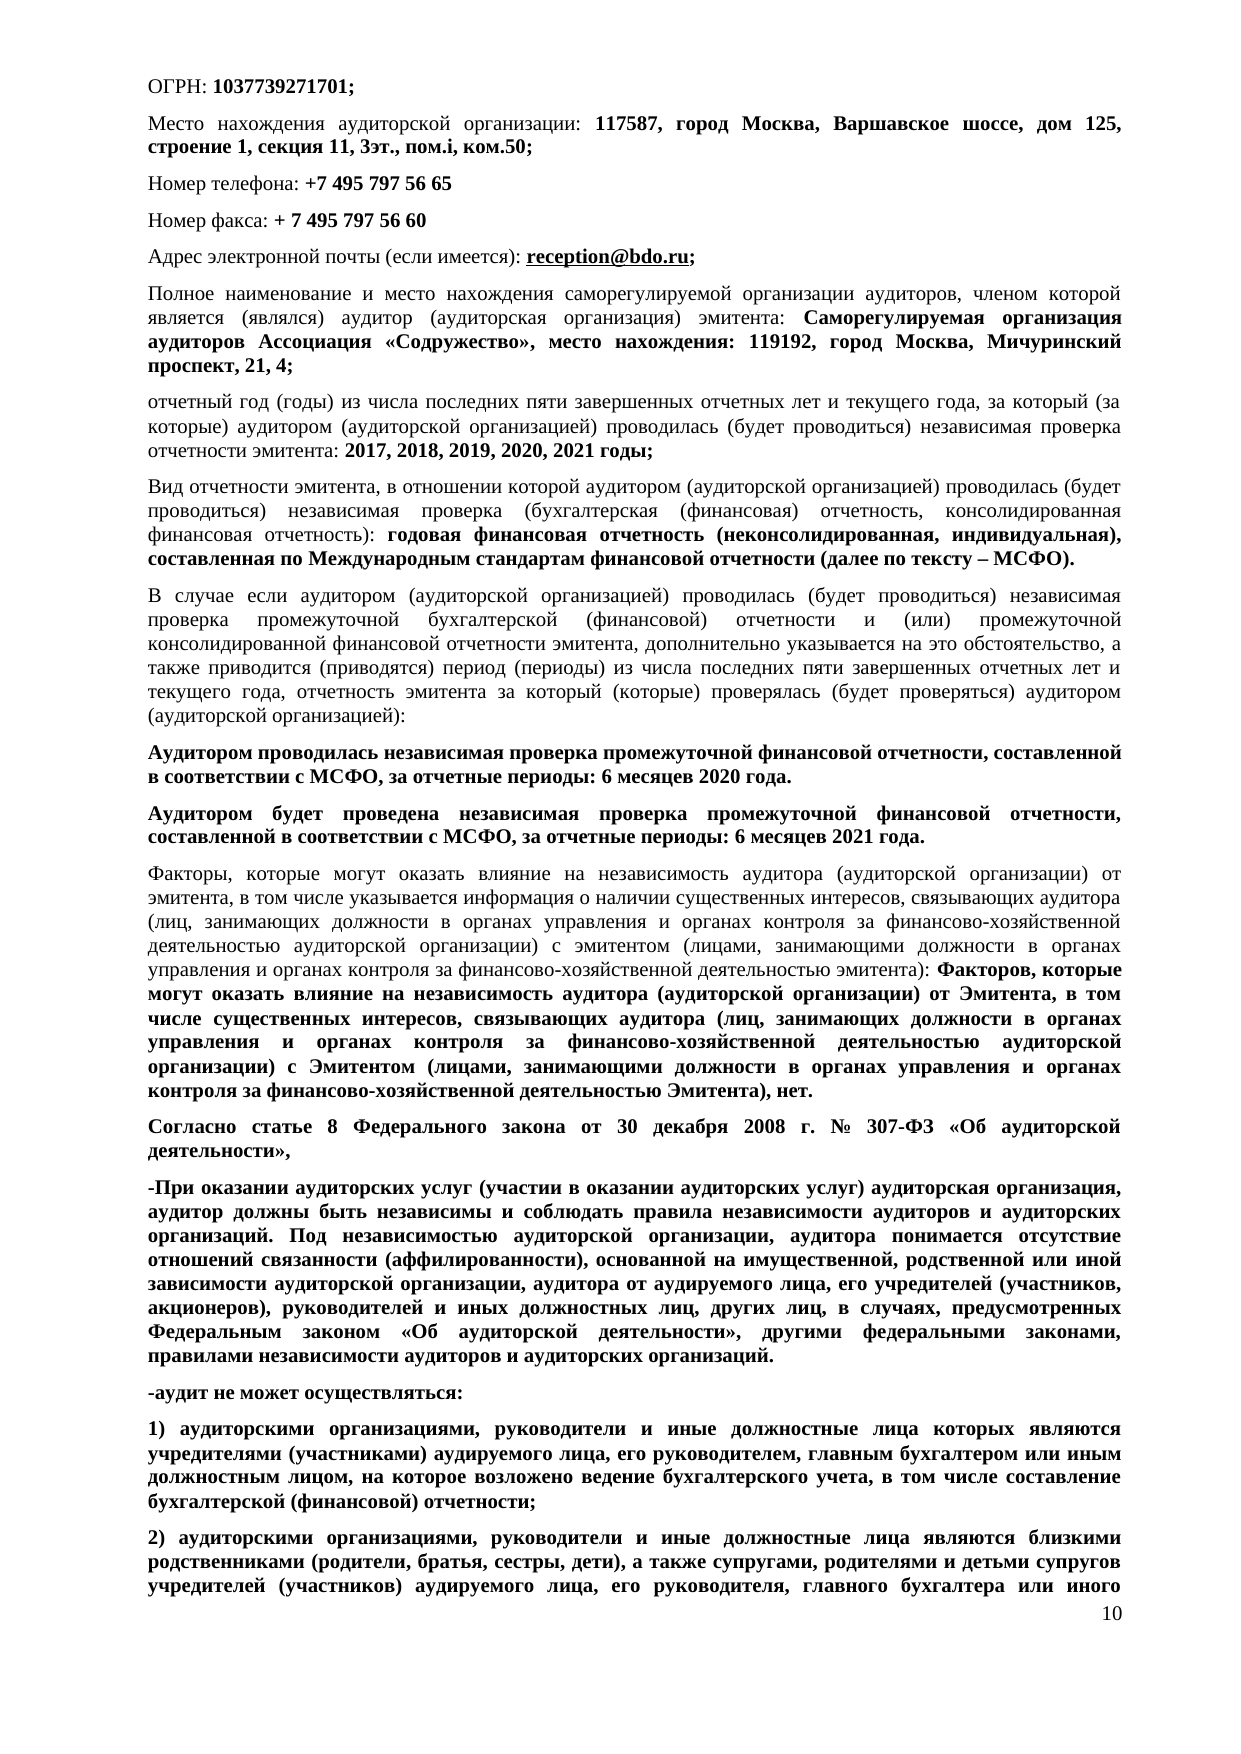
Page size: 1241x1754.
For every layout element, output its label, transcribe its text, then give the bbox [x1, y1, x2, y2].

text Аудитором будет проведена независимая проверка промежуточной финансовой отчетности, составленной в соответствии с МСФО, за отчетные периоды: 6 месяцев 2021 года. [148, 800, 1122, 848]
text -При оказании аудиторских услуг (участии в оказании аудиторских услуг) аудиторская организация, аудитор должны быть независимы и соблюдать правила независимости аудиторов и аудиторских организаций. Под независимостью аудиторской организации, аудитора понимается отсутствие отношений связанности (аффилированности), основанной на имущественной, родственной или иной зависимости аудиторской организации, аудитора от аудируемого лица, его учредителей (участников, акционеров), руководителей и иных должностных лиц, других лиц, в случаях, предусмотренных Федеральным законом «Об аудиторской деятельности», другими федеральными законами, правилами независимости аудиторов и аудиторских организаций. [148, 1175, 1122, 1367]
text 1) аудиторскими организациями, руководители и иные должностные лица которых являются учредителями (участниками) аудируемого лица, его руководителем, главным бухгалтером или иным должностным лицом, на которое возложено ведение бухгалтерского учета, в том числе составление бухгалтерской (финансовой) отчетности; [148, 1416, 1122, 1513]
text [148, 1525, 1122, 1597]
text Полное наименование и место нахождения саморегулируемой организации аудиторов, членом которой является (являлся) аудитор (аудиторская организация) эмитента: Саморегулируемая организация аудиторов Ассоциация «Содружество», место нахождения: 119192, город Москва, Мичуринский проспект, 21, 4; [148, 281, 1122, 377]
text Место нахождения аудиторской организации: 117587, город Москва, Варшавское шоссе, дом 125, строение 1, секция 11, 3эт., пом.i, ком.50; [148, 110, 1122, 158]
text Адрес электронной почты (если имеется): reception@bdo.ru; [148, 244, 1122, 268]
text отчетный год (годы) из числа последних пяти завершенных отчетных лет и текущего года, за который (за которые) аудитором (аудиторской организацией) проводилась (будет проводиться) независимая проверка отчетности эмитента: 2017, 2018, 2019, 2020, 2021 годы; [148, 389, 1122, 462]
text Согласно статье 8 Федерального закона от 30 декабря 2008 г. № 307-ФЗ «Об аудиторской деятельности», [148, 1114, 1122, 1162]
text Номер факса: + 7 495 797 56 60 [148, 208, 1122, 232]
text ОГРН: 1037739271701; [148, 74, 1122, 98]
text В случае если аудитором (аудиторской организацией) проводилась (будет проводиться) независимая проверка промежуточной бухгалтерской (финансовой) отчетности и (или) промежуточной консолидированной финансовой отчетности эмитента, дополнительно указывается на это обстоятельство, а также приводится (приводятся) период (периоды) из числа последних пяти завершенных отчетных лет и текущего года, отчетность эмитента за который (которые) проверялась (будет проверяться) аудитором (аудиторской организацией): [148, 583, 1122, 727]
text Аудитором проводилась независимая проверка промежуточной финансовой отчетности, составленной в соответствии с МСФО, за отчетные периоды: 6 месяцев 2020 года. [148, 740, 1122, 788]
text Факторы, которые могут оказать влияние на независимость аудитора (аудиторской организации) от эмитента, в том числе указывается информация о наличии существенных интересов, связывающих аудитора (лиц, занимающих должности в органах управления и органах контроля за финансово-хозяйственной деятельностью аудиторской организации) с эмитентом (лицами, занимающими должности в органах управления и органах контроля за финансово-хозяйственной деятельностью эмитента): Факторов, которые могут оказать влияние на независимость аудитора (аудиторской организации) от Эмитента, в том числе существенных интересов, связывающих аудитора (лиц, занимающих должности в органах управления и органах контроля за финансово-хозяйственной деятельностью аудиторской организации) с Эмитентом (лицами, занимающими должности в органах управления и органах контроля за финансово-хозяйственной деятельностью Эмитента), нет. [148, 861, 1122, 1102]
text Номер телефона: +7 495 797 56 65 [148, 171, 1122, 195]
text -аудит не может осуществляться: [148, 1380, 1122, 1404]
text Вид отчетности эмитента, в отношении которой аудитором (аудиторской организацией) проводилась (будет проводиться) независимая проверка (бухгалтерская (финансовая) отчетность, консолидированная финансовая отчетность): годовая финансовая отчетность (неконсолидированная, индивидуальная), составленная по Международным стандартам финансовой отчетности (далее по тексту – МСФО). [148, 474, 1122, 570]
